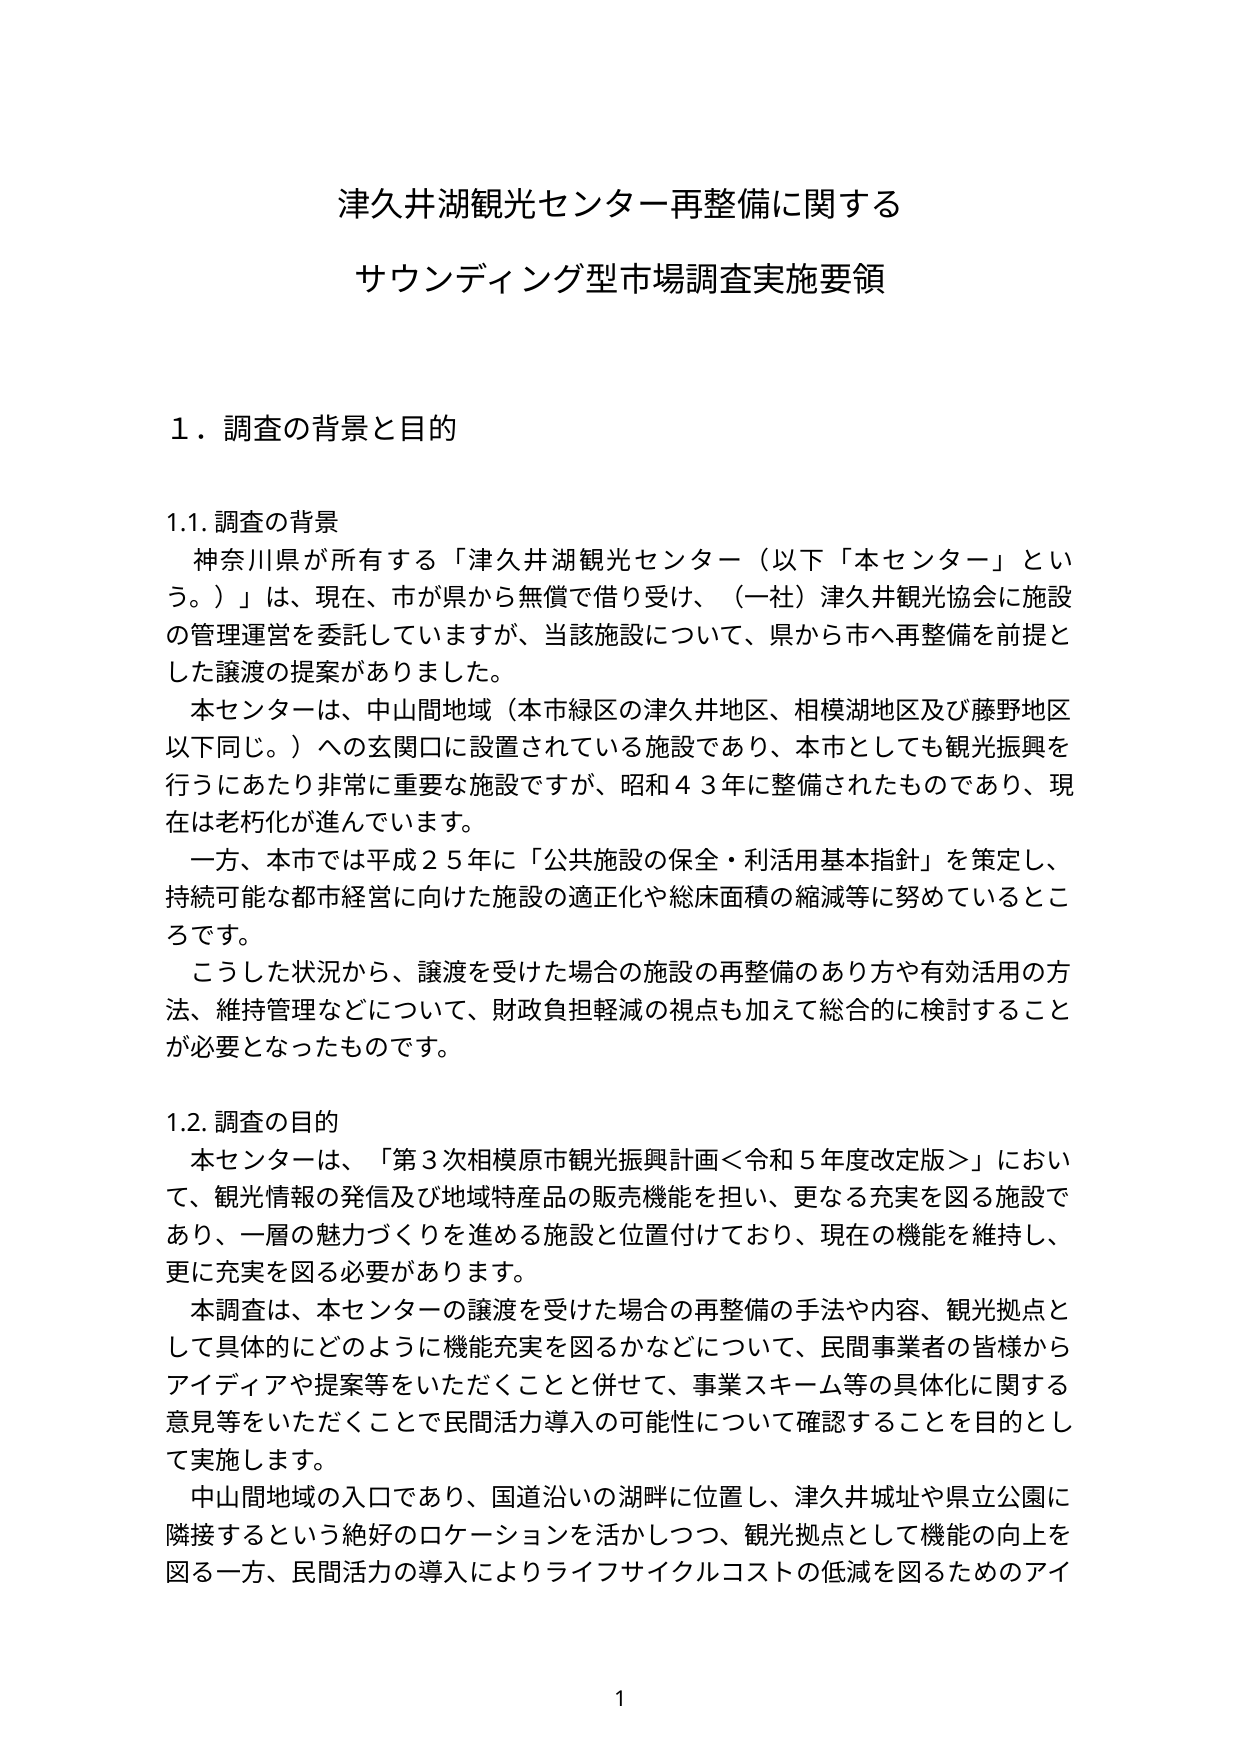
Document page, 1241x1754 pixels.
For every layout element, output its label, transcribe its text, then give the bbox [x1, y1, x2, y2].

text 本センターは、「第３次相模原市観光振興計画＜令和５年度改定版＞」において、観光情報の発信及び地域特産品の販売機能を担い、更なる充実を図る施設であり、一層の魅力づくりを進める施設と位置付けており、現在の機能を維持し、更に充実を図る必要があります。 [165, 1139, 1075, 1289]
text 神奈川県が所有する「津久井湖観光センター（以下「本センター」という。）」は、現在、市が県から無償で借り受け、（一社）津久井観光協会に施設の管理運営を委託していますが、当該施設について、県から市へ再整備を前提とした譲渡の提案がありました。 [165, 539, 1075, 689]
text １．調査の背景と目的 [165, 389, 1075, 464]
text こうした状況から、譲渡を受けた場合の施設の再整備のあり方や有効活用の方法、維持管理などについて、財政負担軽減の視点も加えて総合的に検討することが必要となったものです。 [165, 952, 1075, 1064]
text 1.1. 調査の背景 [165, 502, 1075, 539]
text 本センターは、中山間地域（本市緑区の津久井地区、相模湖地区及び藤野地区。以下同じ。）への玄関口に設置されている施設であり、本市としても観光振興を行うにあたり非常に重要な施設ですが、昭和４３年に整備されたものであり、現在は老朽化が進んでいます。 [165, 689, 1075, 839]
text 本調査は、本センターの譲渡を受けた場合の再整備の手法や内容、観光拠点として具体的にどのように機能充実を図るかなどについて、民間事業者の皆様からアイディアや提案等をいただくことと併せて、事業スキーム等の具体化に関する意見等をいただくことで民間活力導入の可能性について確認することを目的として実施します。 [165, 1289, 1075, 1477]
text 一方、本市では平成２５年に「公共施設の保全・利活用基本指針」を策定し、持続可能な都市経営に向けた施設の適正化や総床面積の縮減等に努めているところです。 [165, 839, 1075, 952]
text 1.2. 調査の目的 [165, 1102, 1075, 1139]
text 津久井湖観光センター再整備に関する [165, 164, 1075, 239]
text サウンディング型市場調査実施要領 [165, 239, 1075, 314]
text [165, 1477, 1075, 1589]
